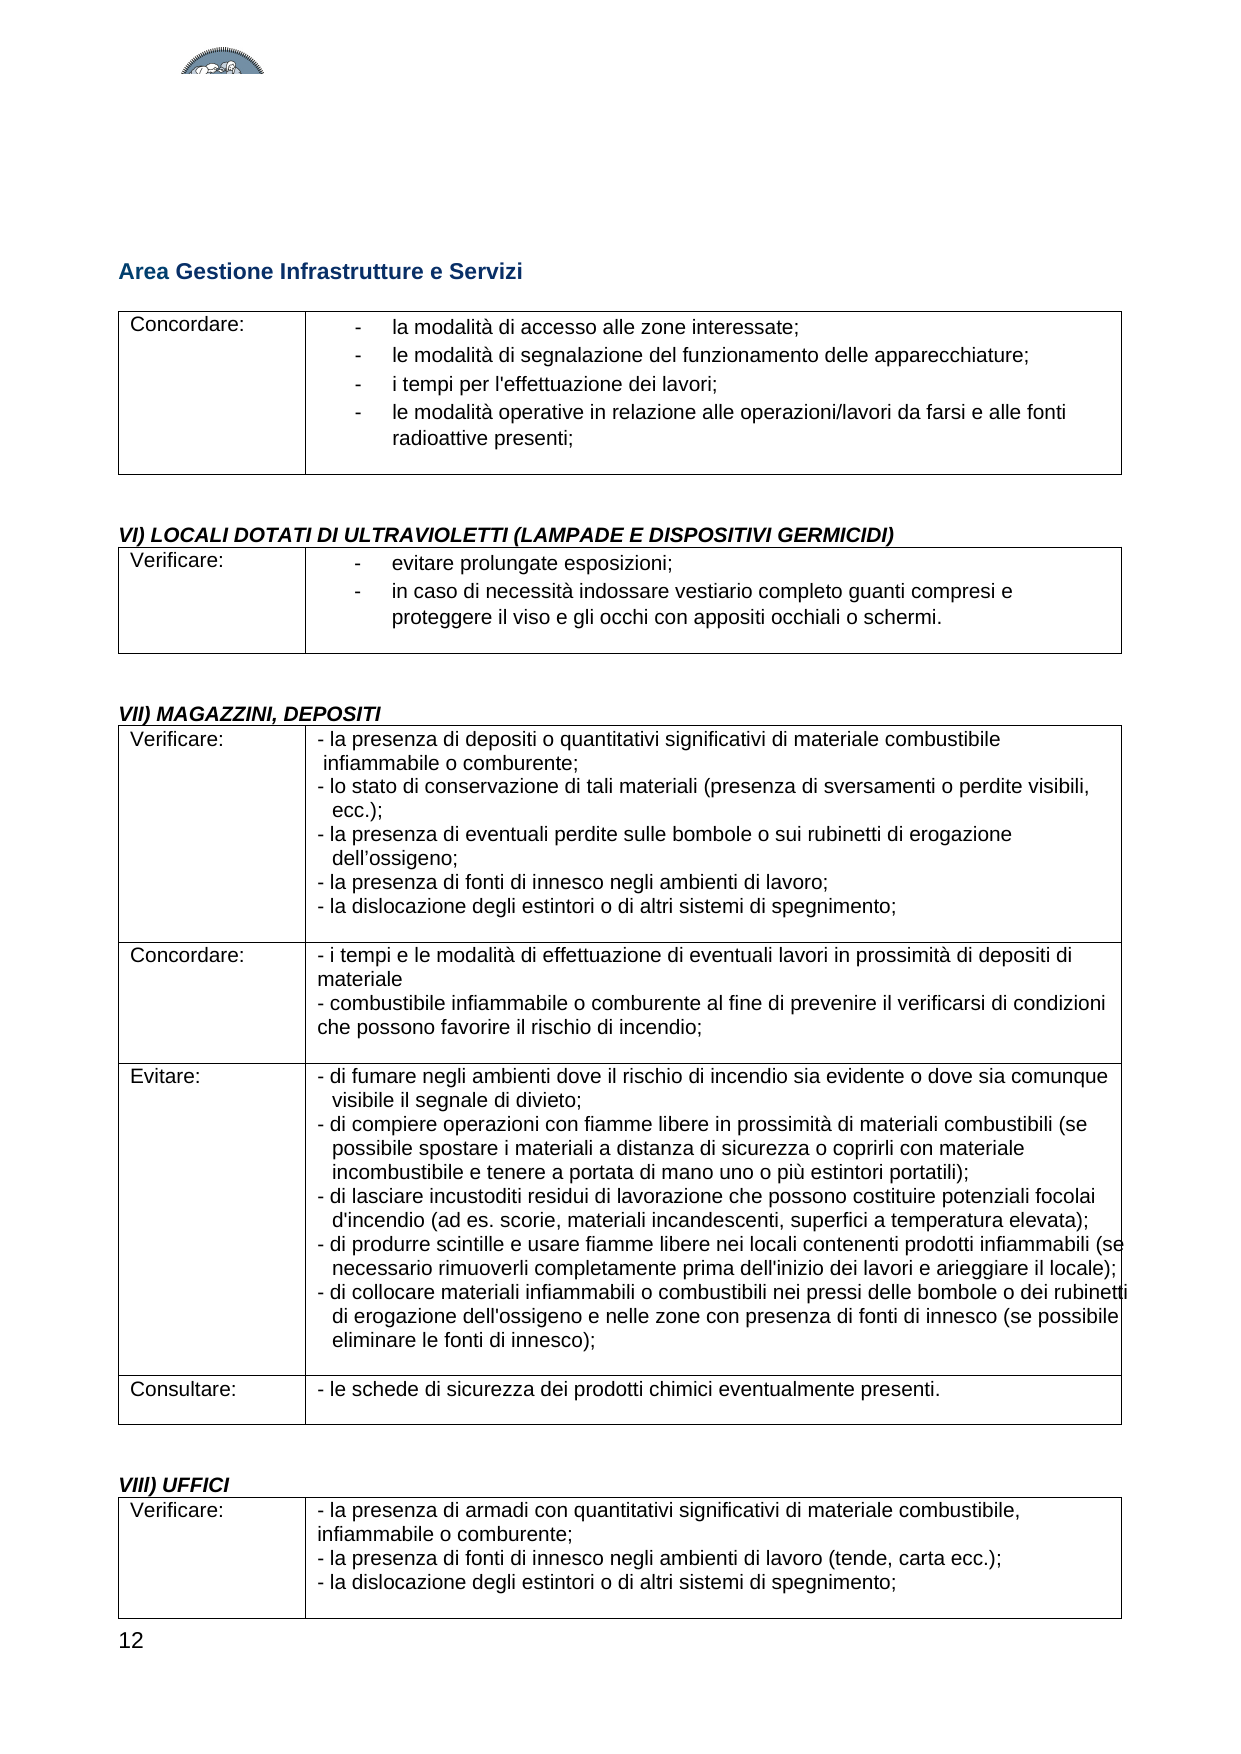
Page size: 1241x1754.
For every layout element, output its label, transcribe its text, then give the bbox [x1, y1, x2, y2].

table_header - la presenza di depositi o quantitativi significativi di materiale combustibile infiammabile o comburente; - lo stato di conservazione di tali materiali (presenza di sversamenti o perdite visibili, ecc.); - la presenza di eventuali perdite sulle bombole o sui rubinetti di erogazione dell’ossigeno; - la presenza di fonti di innesco negli ambienti di lavoro; - la dislocazione degli estintori o di altri sistemi di spegnimento; [306, 726, 1121, 942]
table_cell Evitare: [119, 1064, 305, 1375]
text VIIl) UFFICI [118, 1473, 1152, 1497]
text VI) LOCALI DOTATI DI ULTRAVIOLETTI (LAMPADE E DISPOSITIVI GERMICIDI) [118, 523, 1166, 547]
table_header Verificare: [119, 726, 305, 942]
table_header - la presenza di armadi con quantitativi significativi di materiale combustibile, infiammabile o comburente; - la presenza di fonti di innesco negli ambienti di lavoro (tende, carta ecc.); - la dislocazione degli estintori o di altri sistemi di spegnimento; [306, 1498, 1121, 1618]
table_cell - i tempi e le modalità di effettuazione di eventuali lavori in prossimità di depositi di materiale - combustibile infiammabile o comburente al fine di prevenire il verificarsi di condizioni che possono favorire il rischio di incendio; [306, 943, 1121, 1063]
table_header Verificare: [119, 1498, 305, 1618]
table_cell - le schede di sicurezza dei prodotti chimici eventualmente presenti. [306, 1376, 1121, 1424]
table_cell la modalità di accesso alle zone interessate; le modalità di segnalazione del funzionamento delle apparecchiature; i tempi per l'effettuazione dei lavori; le modalità operative in relazione alle operazioni/lavori da farsi e alle fonti radioattive presenti; [306, 312, 1121, 474]
picture [119, 47, 326, 74]
text VII) MAGAZZINI, DEPOSITI [118, 701, 1122, 725]
table_cell - di fumare negli ambienti dove il rischio di incendio sia evidente o dove sia comunque visibile il segnale di divieto; - di compiere operazioni con fiamme libere in prossimità di materiali combustibili (se possibile spostare i materiali a distanza di sicurezza o coprirli con materiale incombustibile e tenere a portata di mano uno o più estintori portatili); - di lasciare incustoditi residui di lavorazione che possono costituire potenziali focolai d'incendio (ad es. scorie, materiali incandescenti, superfici a temperatura elevata); - di produrre scintille e usare fiamme libere nei locali contenenti prodotti infiammabili (se necessario rimuoverli completamente prima dell'inizio dei lavori e arieggiare il locale); - di collocare materiali infiammabili o combustibili nei pressi delle bombole o dei rubinetti di erogazione dell'ossigeno e nelle zone con presenza di fonti di innesco (se possibile eliminare le fonti di innesco); [306, 1064, 1121, 1375]
table_cell Concordare: [119, 943, 305, 1063]
table_cell Consultare: [119, 1376, 305, 1424]
table_header evitare prolungate esposizioni; in caso di necessità indossare vestiario completo guanti compresi e proteggere il viso e gli occhi con appositi occhiali o schermi. [306, 548, 1121, 652]
table_cell Concordare: [119, 312, 305, 474]
table_header Verificare: [119, 548, 305, 652]
